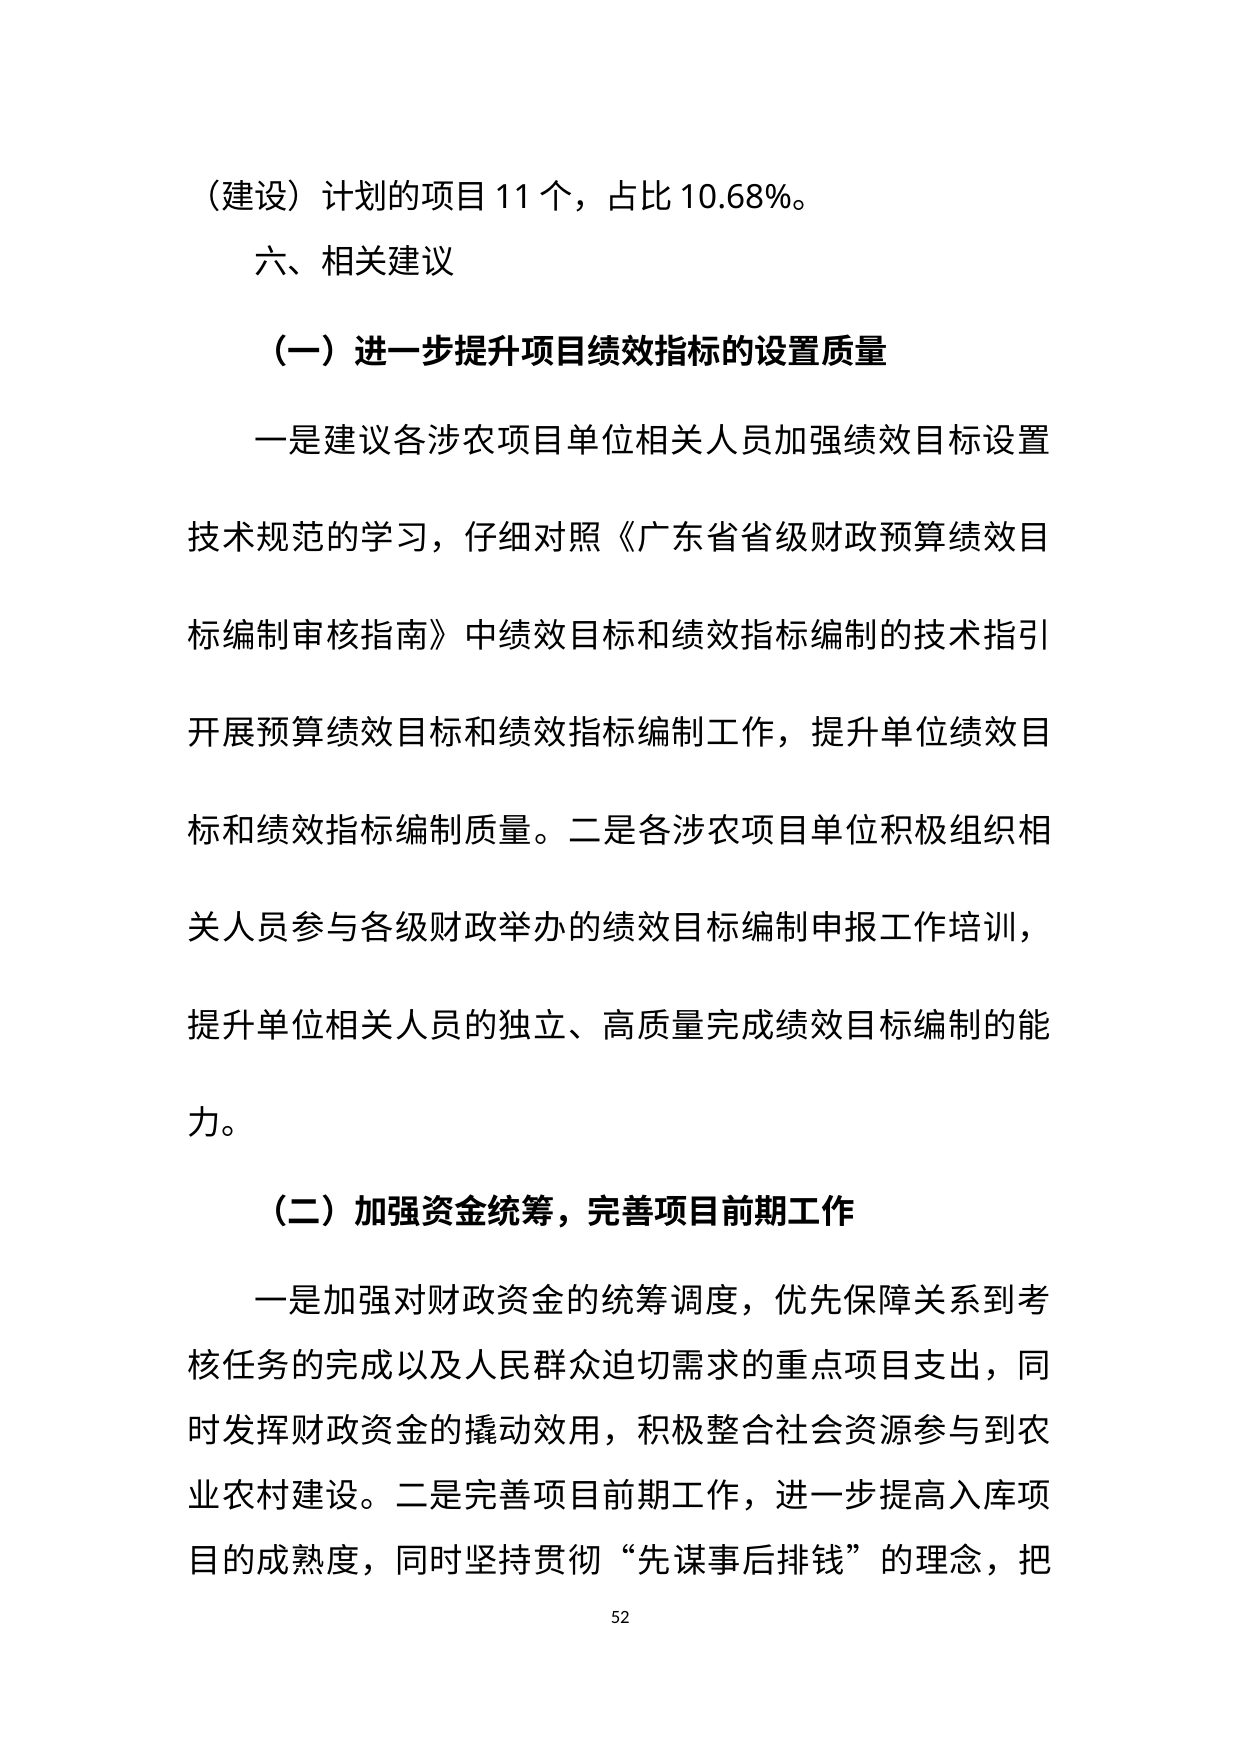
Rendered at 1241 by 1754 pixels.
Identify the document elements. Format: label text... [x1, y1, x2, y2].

text 一是建议各涉农项目单位相关人员加强绩效目标设置技术规范的学习，仔细对照《广东省省级财政预算绩效目标编制审核指南》中绩效目标和绩效指标编制的技术指引，开展预算绩效目标和绩效指标编制工作，提升单位绩效目标和绩效指标编制质量。二是各涉农项目单位积极组织相关人员参与各级财政举办的绩效目标编制申报工作培训，提升单位相关人员的独立、高质量完成绩效目标编制的能力。 [187, 405, 1053, 1153]
text （一）进一步提升项目绩效指标的设置质量 [187, 316, 1053, 381]
text 六、相关建议 [187, 227, 1053, 292]
text （二）加强资金统筹，完善项目前期工作 [187, 1177, 1053, 1242]
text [187, 1266, 1053, 1591]
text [187, 162, 1053, 227]
